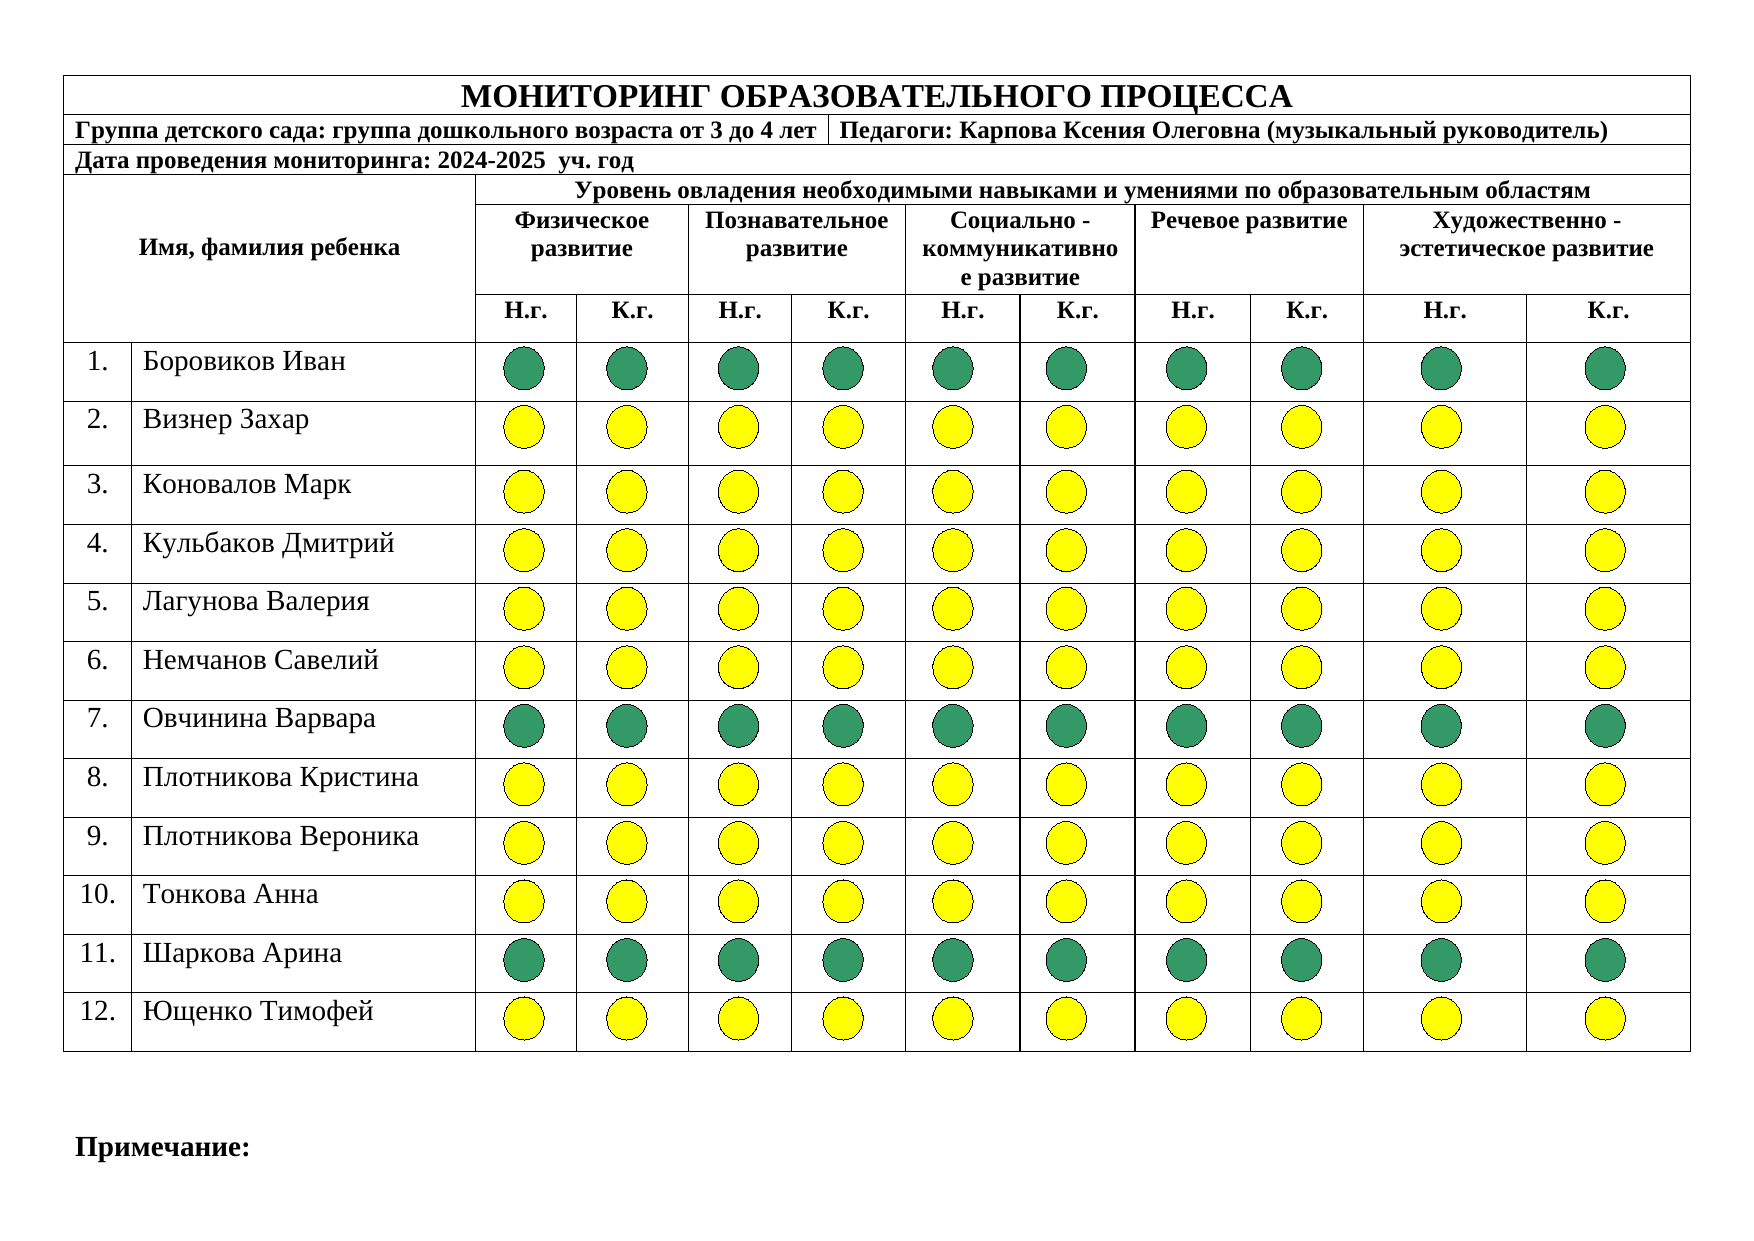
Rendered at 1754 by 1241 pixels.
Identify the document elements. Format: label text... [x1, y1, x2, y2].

table_cell [1021, 818, 1134, 875]
table_cell [476, 759, 576, 817]
table_cell [476, 701, 576, 758]
table_cell [792, 818, 905, 875]
table_cell [1021, 935, 1134, 992]
table_cell Визнер Захар [132, 402, 475, 465]
table_cell [577, 402, 688, 465]
table_cell [792, 584, 905, 641]
table_cell [906, 343, 1019, 401]
table_cell Тонкова Анна [132, 876, 475, 934]
table_cell [1021, 759, 1134, 817]
table_cell [792, 759, 905, 817]
table_cell [1527, 343, 1690, 401]
table_cell [1527, 876, 1690, 934]
table_cell 6. [64, 642, 131, 699]
table_cell [476, 584, 576, 641]
table_cell 7. [64, 701, 131, 758]
table_cell [906, 642, 1019, 699]
table_cell [689, 402, 791, 465]
table_cell [476, 343, 576, 401]
table_cell [1021, 876, 1134, 934]
table_cell [1021, 466, 1134, 524]
table_cell [689, 701, 791, 758]
table_cell [577, 584, 688, 641]
table_cell [689, 876, 791, 934]
table_cell Плотникова Вероника [132, 818, 475, 875]
table_cell [577, 876, 688, 934]
table_cell [1527, 701, 1690, 758]
table_cell [1364, 466, 1526, 524]
table_cell [1136, 993, 1250, 1051]
table_cell [476, 525, 576, 582]
table_cell Социально - коммуникативное развитие [906, 205, 1134, 294]
table_cell [792, 525, 905, 582]
table_cell [906, 466, 1019, 524]
table_cell [1364, 525, 1526, 582]
table_cell [792, 993, 905, 1051]
table_cell [1364, 584, 1526, 641]
table_cell [689, 642, 791, 699]
table_cell Н.г. [476, 295, 576, 342]
table_cell К.г. [577, 295, 688, 342]
table_cell [577, 466, 688, 524]
table_cell 3. [64, 466, 131, 524]
table_cell [1527, 466, 1690, 524]
table_cell Кульбаков Дмитрий [132, 525, 475, 582]
table_cell [906, 525, 1019, 582]
table_cell [1251, 343, 1363, 401]
table_cell [689, 993, 791, 1051]
table_cell 9. [64, 818, 131, 875]
table_cell [1021, 584, 1134, 641]
table_cell [1251, 466, 1363, 524]
table_cell К.г. [792, 295, 905, 342]
table_cell [1251, 525, 1363, 582]
table_cell [1251, 402, 1363, 465]
table_cell [906, 402, 1019, 465]
table_cell Плотникова Кристина [132, 759, 475, 817]
table_cell [1021, 525, 1134, 582]
table_cell [1527, 993, 1690, 1051]
table_cell Коновалов Марк [132, 466, 475, 524]
table_cell [1251, 876, 1363, 934]
table_cell [476, 935, 576, 992]
table_cell Н.г. [689, 295, 791, 342]
table_cell [1251, 935, 1363, 992]
table_cell [1527, 935, 1690, 992]
table_cell [792, 466, 905, 524]
table_header МОНИТОРИНГ ОБРАЗОВАТЕЛЬНОГО ПРОЦЕССА [64, 76, 1690, 114]
table_cell [577, 701, 688, 758]
table_cell Ющенко Тимофей [132, 993, 475, 1051]
table_cell [906, 935, 1019, 992]
table_cell [1021, 993, 1134, 1051]
table_cell [689, 525, 791, 582]
table_cell [1136, 759, 1250, 817]
table_cell [476, 993, 576, 1051]
table_cell Физическое развитие [476, 205, 688, 294]
table_cell 5. [64, 584, 131, 641]
table_cell [1136, 343, 1250, 401]
table_cell Н.г. [1364, 295, 1526, 342]
table_cell [1251, 642, 1363, 699]
table_cell [792, 402, 905, 465]
table_cell [1364, 993, 1526, 1051]
table_cell [1364, 642, 1526, 699]
table_cell [906, 584, 1019, 641]
table_cell Уровень овладения необходимыми навыками и умениями по образовательным областям [476, 175, 1690, 204]
table_cell [689, 343, 791, 401]
table_cell [792, 701, 905, 758]
table_cell Речевое развитие [1136, 205, 1363, 294]
table_cell [1251, 993, 1363, 1051]
table_cell К.г. [1251, 295, 1363, 342]
table_cell [1021, 343, 1134, 401]
table_cell Группа детского сада: группа дошкольного возраста от 3 до 4 лет [64, 115, 828, 144]
table_cell 11. [64, 935, 131, 992]
table_cell Имя, фамилия ребенка [64, 175, 475, 342]
table_cell [1527, 402, 1690, 465]
table_cell [476, 466, 576, 524]
text Примечание: [75, 1129, 1679, 1162]
table_cell [1251, 759, 1363, 817]
table_cell [1136, 935, 1250, 992]
table_cell Немчанов Савелий [132, 642, 475, 699]
table_cell К.г. [1527, 295, 1690, 342]
table_cell [1364, 701, 1526, 758]
table_cell [577, 818, 688, 875]
table_cell [1136, 642, 1250, 699]
table_cell [1251, 584, 1363, 641]
table_cell [1136, 402, 1250, 465]
table_cell [689, 584, 791, 641]
table_cell [906, 876, 1019, 934]
table_cell 2. [64, 402, 131, 465]
table_cell [577, 343, 688, 401]
table_cell [689, 818, 791, 875]
table_cell [906, 993, 1019, 1051]
table_cell [1527, 584, 1690, 641]
table_cell [476, 876, 576, 934]
table_cell 8. [64, 759, 131, 817]
table_cell [1021, 642, 1134, 699]
table_cell К.г. [1021, 295, 1134, 342]
table_cell [689, 466, 791, 524]
table_cell [792, 642, 905, 699]
table_cell Художественно - эстетическое развитие [1364, 205, 1690, 294]
table_cell [577, 642, 688, 699]
table_cell [577, 993, 688, 1051]
table_cell [1527, 759, 1690, 817]
table_cell [577, 525, 688, 582]
table_cell [1136, 876, 1250, 934]
table_cell [1136, 818, 1250, 875]
table_cell [1364, 343, 1526, 401]
table_cell [792, 343, 905, 401]
table_cell [1021, 402, 1134, 465]
table_cell [476, 642, 576, 699]
table_cell [1364, 876, 1526, 934]
table_cell [476, 402, 576, 465]
table_cell [577, 935, 688, 992]
table_cell [1136, 466, 1250, 524]
table_cell [1136, 701, 1250, 758]
table_cell Педагоги: Карпова Ксения Олеговна (музыкальный руководитель) [829, 115, 1690, 144]
table_cell Познавательное развитие [689, 205, 905, 294]
table_cell [689, 935, 791, 992]
table_cell [792, 876, 905, 934]
table_cell 12. [64, 993, 131, 1051]
table_cell [906, 701, 1019, 758]
table_cell [1527, 818, 1690, 875]
table_cell Овчинина Варвара [132, 701, 475, 758]
table_cell 1. [64, 343, 131, 401]
table_cell [1527, 642, 1690, 699]
table_cell [1136, 584, 1250, 641]
table_cell [1136, 525, 1250, 582]
table_cell [1251, 701, 1363, 758]
table_cell [1364, 818, 1526, 875]
table_cell [1364, 759, 1526, 817]
table_cell [792, 935, 905, 992]
table_cell Дата проведения мониторинга: 2024-2025 уч. год [64, 145, 1690, 174]
table_cell 10. [64, 876, 131, 934]
table_cell [476, 818, 576, 875]
table_cell Шаркова Арина [132, 935, 475, 992]
table_cell Н.г. [1136, 295, 1250, 342]
table_cell Лагунова Валерия [132, 584, 475, 641]
table_cell [1364, 402, 1526, 465]
table_cell [906, 759, 1019, 817]
table_cell [1364, 935, 1526, 992]
table_cell [906, 818, 1019, 875]
table_cell 4. [64, 525, 131, 582]
table_cell [577, 759, 688, 817]
table_cell Боровиков Иван [132, 343, 475, 401]
table_cell [1527, 525, 1690, 582]
table_cell [1251, 818, 1363, 875]
table_cell [1021, 701, 1134, 758]
table_cell [689, 759, 791, 817]
table_cell Н.г. [906, 295, 1019, 342]
